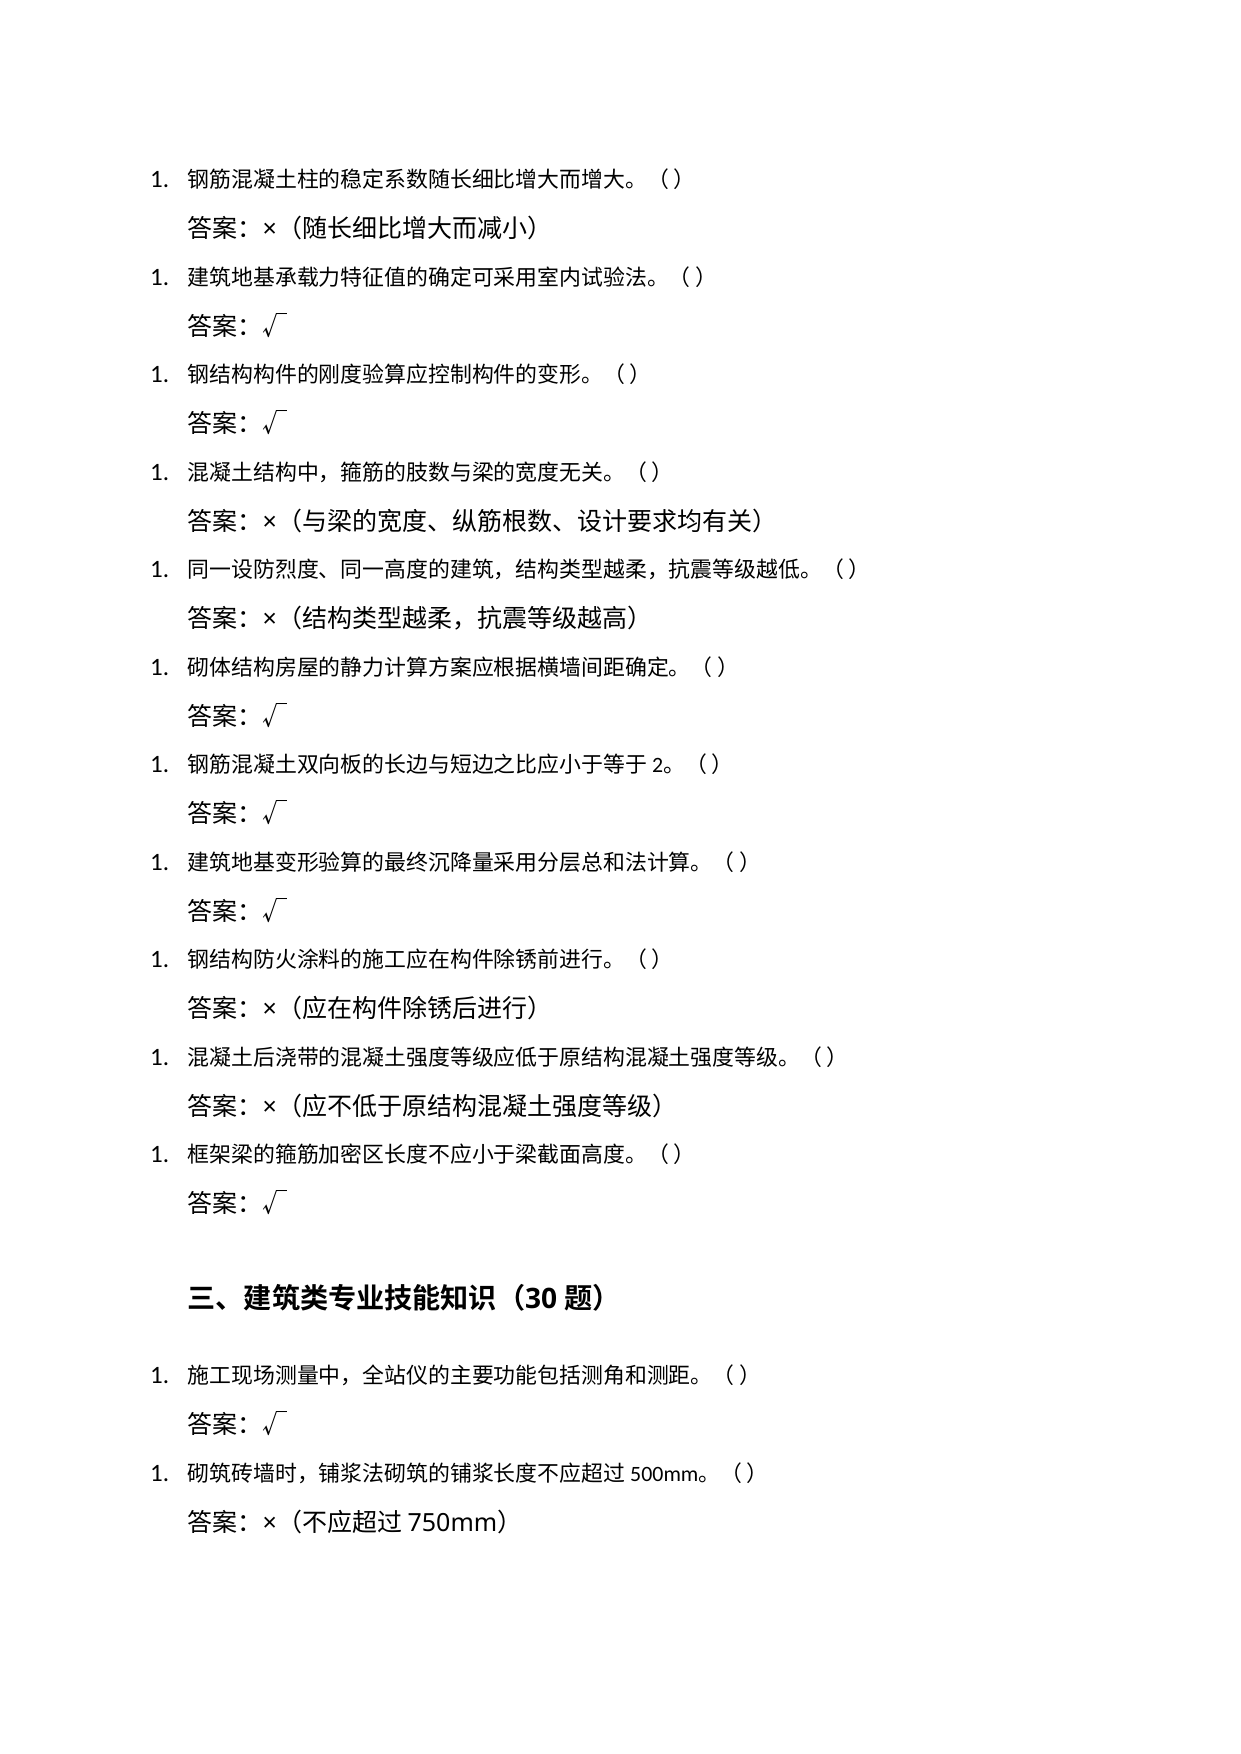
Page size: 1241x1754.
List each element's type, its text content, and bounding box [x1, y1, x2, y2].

subtitle 三、建筑类专业技能知识（30 题） [187, 1264, 1053, 1329]
list 建筑地基承载力特征值的确定可采用室内试验法。（ ） [150, 259, 1053, 292]
list 钢筋混凝土柱的稳定系数随长细比增大而增大。（ ） [150, 162, 1053, 194]
text 答案：×（不应超过 750mm） [187, 1488, 1053, 1553]
text 答案：×（与梁的宽度、纵筋根数、设计要求均有关） [187, 487, 1053, 552]
list 砌体结构房屋的静力计算方案应根据横墙间距确定。（ ） [150, 649, 1053, 682]
text 答案：√ [187, 779, 1053, 844]
text 答案：×（应在构件除锈后进行） [187, 974, 1053, 1039]
list 钢结构构件的刚度验算应控制构件的变形。（ ） [150, 357, 1053, 389]
text 答案：√ [187, 389, 1053, 454]
text 答案：×（结构类型越柔，抗震等级越高） [187, 584, 1053, 649]
list 同一设防烈度、同一高度的建筑，结构类型越柔，抗震等级越低。（ ） [150, 552, 1053, 584]
list 混凝土后浇带的混凝土强度等级应低于原结构混凝土强度等级。（ ） [150, 1039, 1053, 1072]
text 答案：√ [187, 1169, 1053, 1234]
list 施工现场测量中，全站仪的主要功能包括测角和测距。（ ） [150, 1358, 1053, 1390]
text 答案：√ [187, 1390, 1053, 1455]
text 答案：√ [187, 877, 1053, 942]
text 答案：×（随长细比增大而减小） [187, 194, 1053, 259]
list 砌筑砖墙时，铺浆法砌筑的铺浆长度不应超过 500mm。（ ） [150, 1455, 1053, 1488]
list 建筑地基变形验算的最终沉降量采用分层总和法计算。（ ） [150, 844, 1053, 877]
list 钢筋混凝土双向板的长边与短边之比应小于等于 2。（ ） [150, 747, 1053, 779]
list 框架梁的箍筋加密区长度不应小于梁截面高度。（ ） [150, 1137, 1053, 1169]
text 答案：×（应不低于原结构混凝土强度等级） [187, 1072, 1053, 1137]
text 答案：√ [187, 292, 1053, 357]
list 混凝土结构中，箍筋的肢数与梁的宽度无关。（ ） [150, 454, 1053, 487]
text 答案：√ [187, 682, 1053, 747]
list 钢结构防火涂料的施工应在构件除锈前进行。（ ） [150, 942, 1053, 974]
